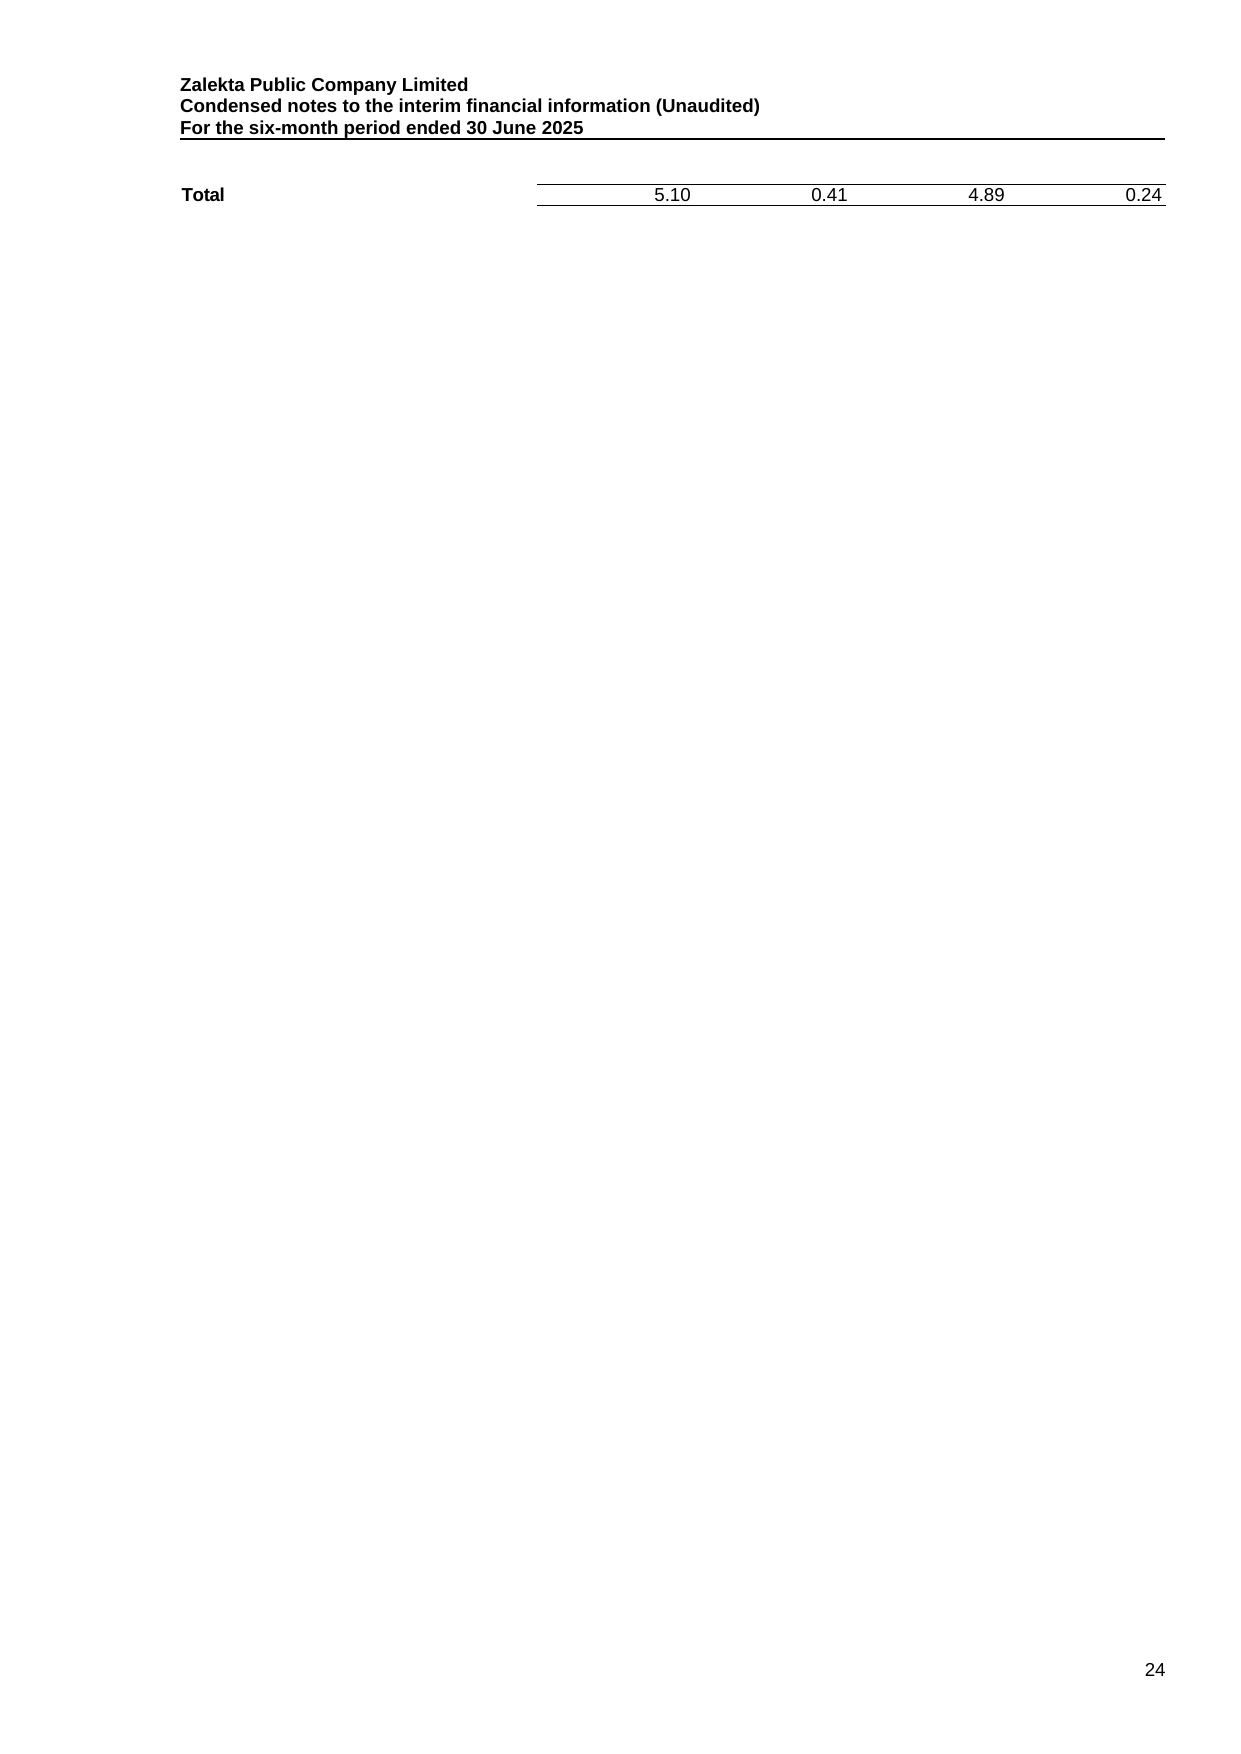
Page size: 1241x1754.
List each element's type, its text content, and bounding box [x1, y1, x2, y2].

table_cell 4.89 [851, 185, 1008, 205]
table_cell 5.10 [537, 185, 694, 205]
table_cell Total [180, 184, 537, 205]
table_cell 0.41 [694, 185, 851, 205]
table_cell 0.24 [1008, 185, 1166, 205]
